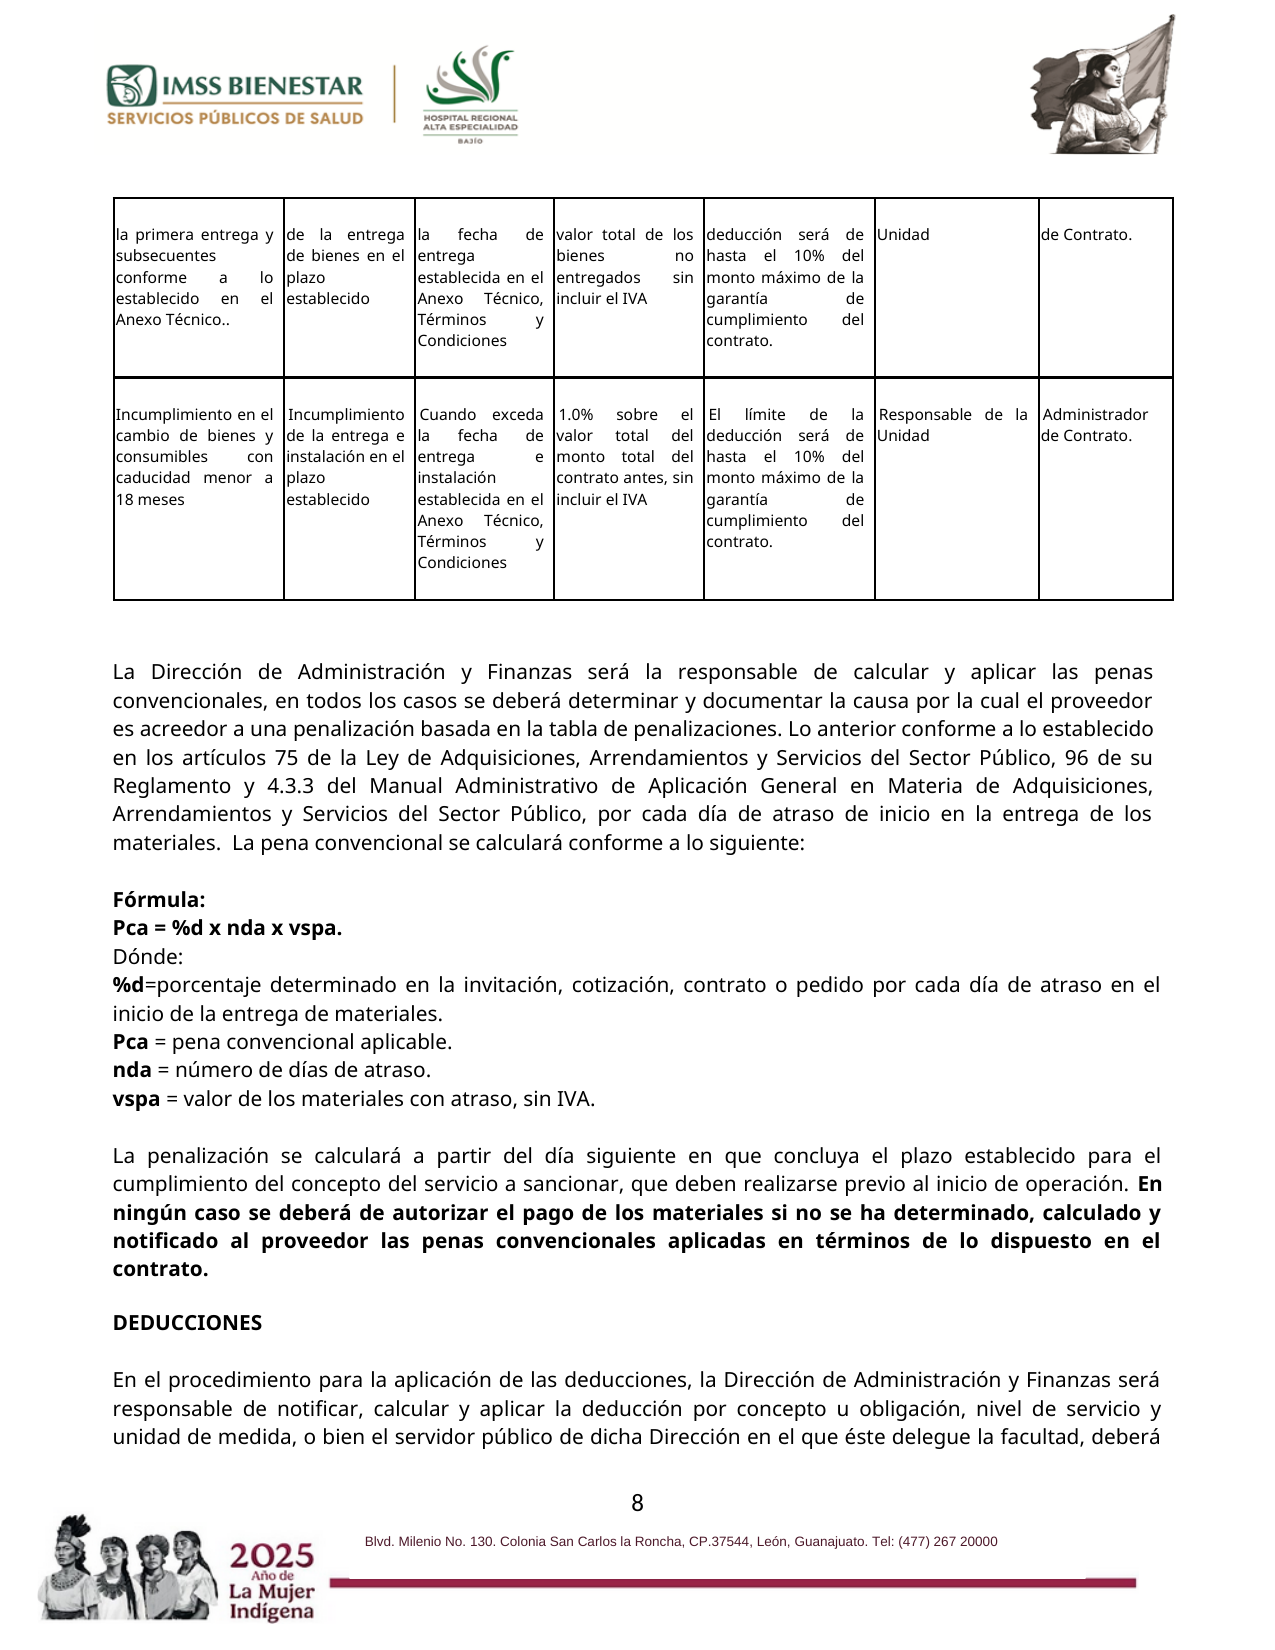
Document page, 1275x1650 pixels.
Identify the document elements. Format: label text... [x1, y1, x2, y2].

text La Dirección de Administración y Finanzas será la responsable de calcular y aplicar las penas convencionales, en todos los casos se deberá determinar y documentar la causa por la cual el proveedor es acreedor a una penalización basada en la tabla de penalizaciones. Lo anterior conforme a lo establecido en los artículos 75 de la Ley de Adquisiciones, Arrendamientos y Servicios del Sector Público, 96 de su Reglamento y 4.3.3 del Manual Administrativo de Aplicación General en Materia de Adquisiciones, Arrendamientos y Servicios del Sector Público, por cada día de atraso de inicio en la entrega de los materiales. La pena convencional se calculará conforme a lo siguiente: [112, 657, 1155, 856]
table_cell Incumplimiento en el cambio de bienes y consumibles con caducidad menor a 18 meses [115, 379, 283, 598]
text %d=porcentaje determinado en la invitación, cotización, contrato o pedido por cada día de atraso en el inicio de la entrega de materiales. [112, 970, 1162, 1027]
text La penalización se calculará a partir del día siguiente en que concluya el plazo establecido para el cumplimiento del concepto del servicio a sancionar, que deben realizarse previo al inicio de operación. En ningún caso se deberá de autorizar el pago de los materiales si no se ha determinado, calculado y notificado al proveedor las penas convencionales aplicadas en términos de lo dispuesto en el contrato. [112, 1141, 1162, 1283]
table_cell Responsable de la Unidad [876, 379, 1038, 598]
table_cell Responsable de la Unidad [876, 199, 1038, 376]
text Pca = %d x nda x vspa. [112, 913, 1162, 942]
text DEDUCCIONES [112, 1308, 1162, 1337]
table_cell El límite de la deducción será de hasta el 10% del monto máximo de la garantía de cumplimiento del contrato. [705, 199, 874, 376]
text nda = número de días de atraso. [112, 1056, 1162, 1084]
text Dónde: [112, 942, 1162, 970]
table_cell Cuando exceda la fecha de entrega establecida en el Anexo Técnico, Términos y Condiciones [416, 199, 553, 376]
table_cell Incumplimiento en la primera entrega y subsecuentes conforme a lo establecido en el Anexo Técnico.. [115, 199, 283, 376]
table_cell Administrador de Contrato. [1040, 379, 1172, 598]
table_cell 1.0% sobre el valor total del monto total del contrato antes, sin incluir el IVA [555, 379, 703, 598]
text Fórmula: [112, 885, 1162, 913]
table_cell 1.0% sobre el valor total de los bienes no entregados sin incluir el IVA [555, 199, 703, 376]
table_cell Administrador de Contrato. [1040, 199, 1172, 376]
text vspa = valor de los materiales con atraso, sin IVA. [112, 1084, 1162, 1112]
table_cell Incumplimiento de la entrega de bienes en el plazo establecido [285, 199, 414, 376]
picture [93, 14, 1181, 155]
picture [37, 1503, 1139, 1624]
table_cell Cuando exceda la fecha de entrega e instalación establecida en el Anexo Técnico, Términos y Condiciones [416, 379, 553, 598]
table_cell Incumplimiento de la entrega e instalación en el plazo establecido [285, 379, 414, 598]
table_cell El límite de la deducción será de hasta el 10% del monto máximo de la garantía de cumplimiento del contrato. [705, 379, 874, 598]
text Pca = pena convencional aplicable. [112, 1027, 1162, 1056]
